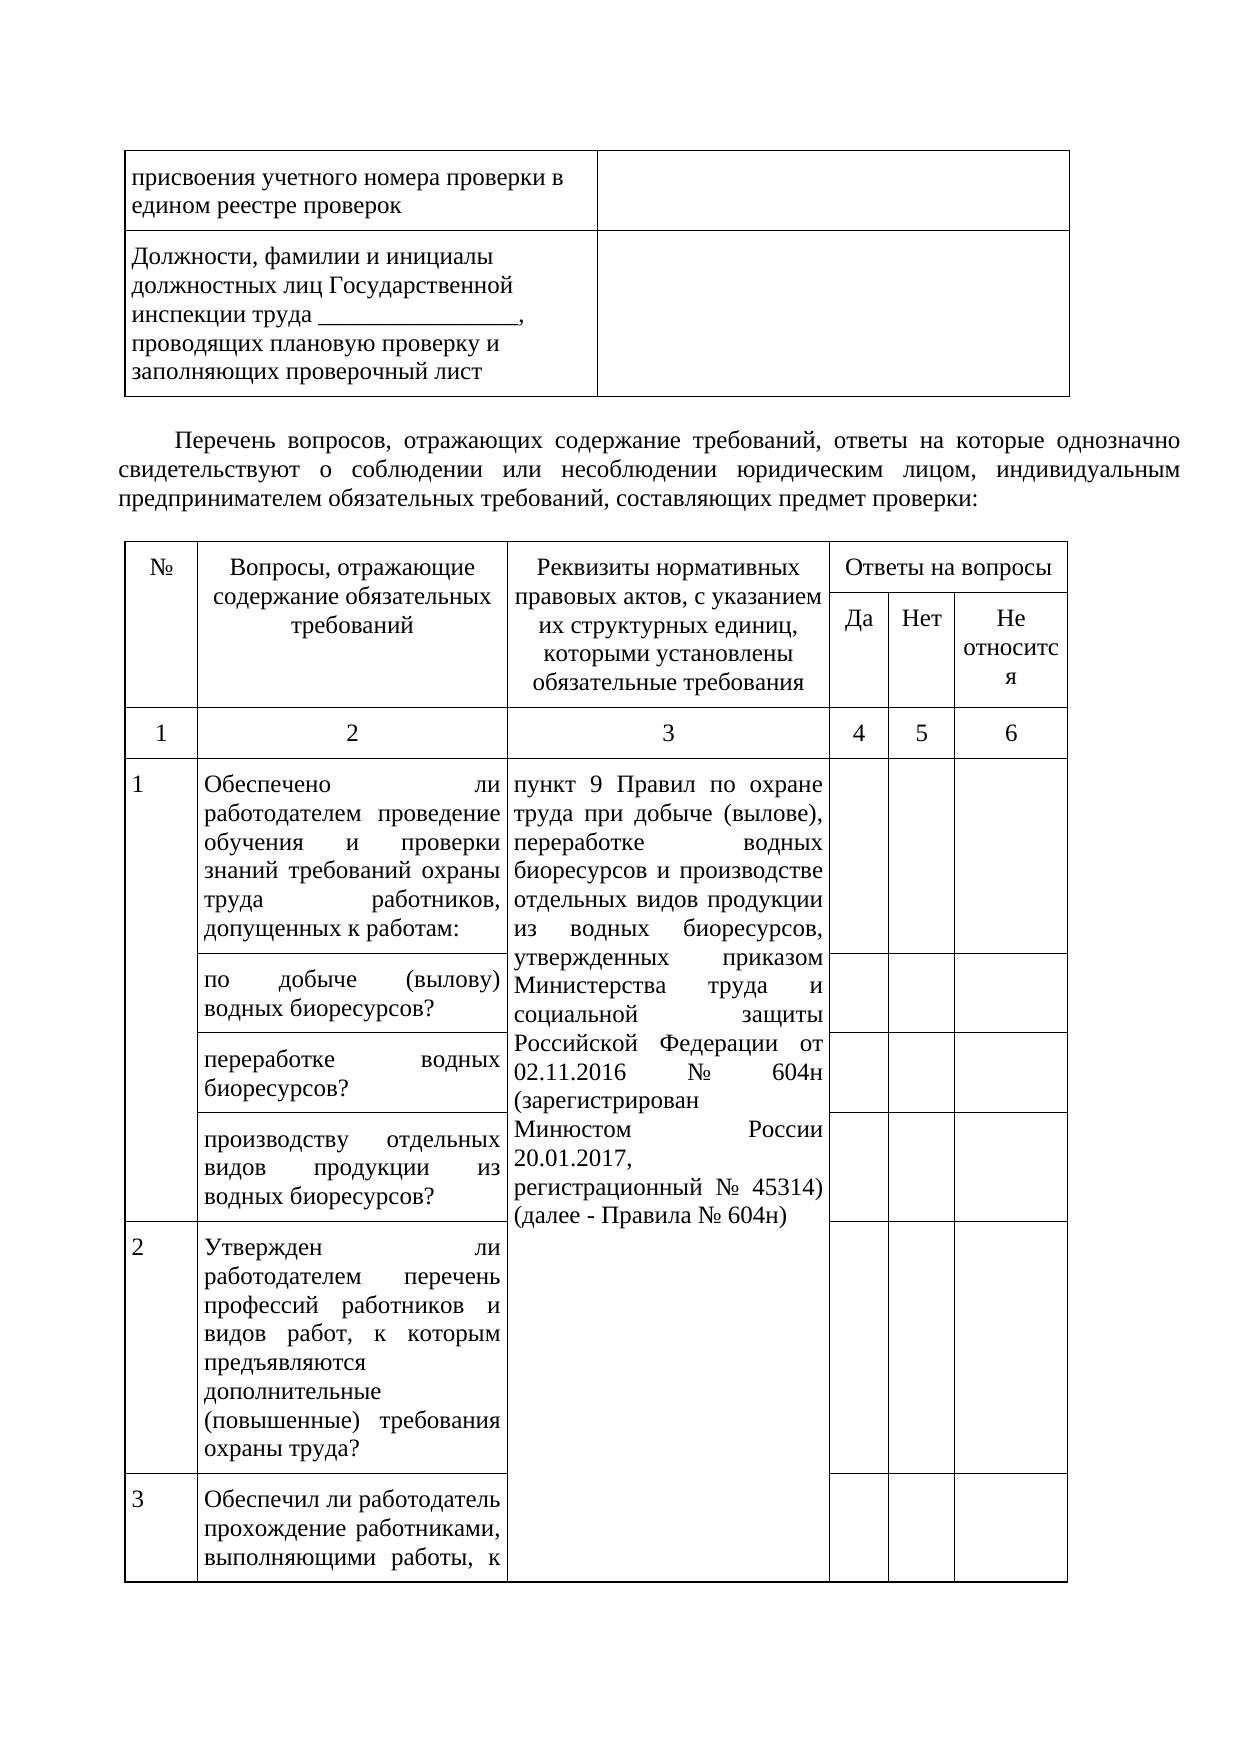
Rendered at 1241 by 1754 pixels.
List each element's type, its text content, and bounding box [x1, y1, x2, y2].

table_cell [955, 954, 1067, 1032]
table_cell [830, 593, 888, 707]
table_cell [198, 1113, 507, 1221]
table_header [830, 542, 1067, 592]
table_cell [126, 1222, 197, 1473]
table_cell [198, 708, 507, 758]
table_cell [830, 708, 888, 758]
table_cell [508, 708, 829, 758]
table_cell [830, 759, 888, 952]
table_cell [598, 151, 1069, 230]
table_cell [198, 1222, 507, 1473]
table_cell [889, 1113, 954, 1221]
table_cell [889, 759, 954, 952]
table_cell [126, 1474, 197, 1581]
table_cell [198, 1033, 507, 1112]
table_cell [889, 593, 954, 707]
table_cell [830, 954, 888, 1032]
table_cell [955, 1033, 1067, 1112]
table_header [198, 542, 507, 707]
text Перечень вопросов, отражающих содержание требований, ответы на которые однозначно свидетельствуют о соблюдении или несоблюдении юридическим лицом, индивидуальным предпринимателем обязательных требований, составляющих предмет проверки: [118, 426, 1181, 512]
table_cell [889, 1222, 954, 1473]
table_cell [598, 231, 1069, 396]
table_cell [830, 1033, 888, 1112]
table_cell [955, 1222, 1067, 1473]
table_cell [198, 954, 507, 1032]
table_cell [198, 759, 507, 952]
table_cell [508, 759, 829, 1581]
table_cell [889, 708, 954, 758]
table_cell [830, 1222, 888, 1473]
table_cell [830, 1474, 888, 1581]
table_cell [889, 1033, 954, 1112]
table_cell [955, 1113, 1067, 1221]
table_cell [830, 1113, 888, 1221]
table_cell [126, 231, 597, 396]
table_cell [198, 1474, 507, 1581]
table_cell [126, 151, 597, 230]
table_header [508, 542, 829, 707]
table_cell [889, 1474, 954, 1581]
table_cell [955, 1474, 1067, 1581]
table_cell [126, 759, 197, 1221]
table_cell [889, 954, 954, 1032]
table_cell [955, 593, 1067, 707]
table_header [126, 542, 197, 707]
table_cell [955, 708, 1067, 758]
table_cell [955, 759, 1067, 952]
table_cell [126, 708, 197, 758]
